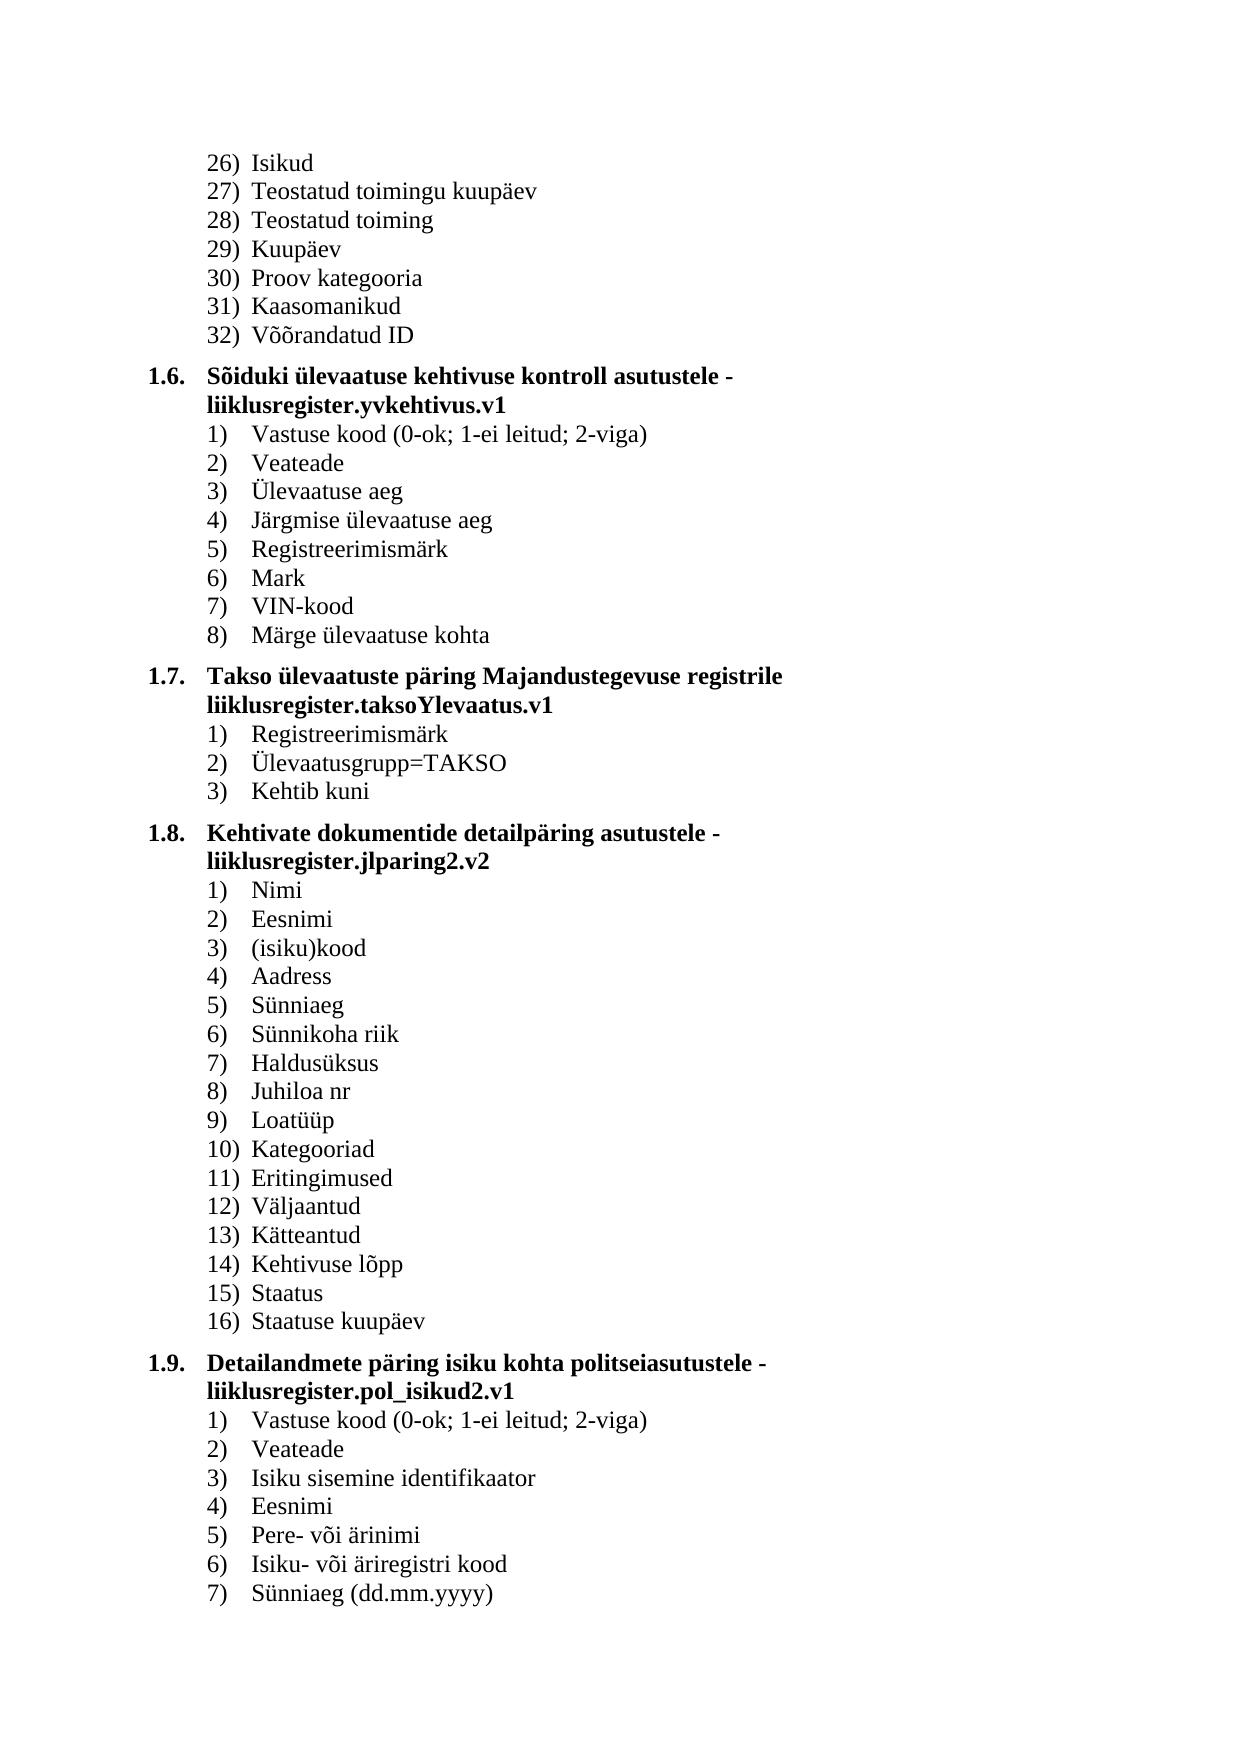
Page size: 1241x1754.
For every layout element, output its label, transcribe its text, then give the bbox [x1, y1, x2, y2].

text 14) Kehtivuse lõpp [207, 1249, 1152, 1278]
list Takso ülevaatuste päring Majandustegevuse registrile liiklusregister.taksoYlevaatus.v1 [148, 661, 1152, 719]
text 9) Loatüüp [207, 1105, 1152, 1134]
text 27) Teostatud toimingu kuupäev [207, 176, 1152, 205]
text 1) Vastuse kood (0-ok; 1-ei leitud; 2-viga) [207, 419, 1152, 448]
text 12) Väljaantud [207, 1191, 1152, 1220]
text 28) Teostatud toiming [207, 205, 1152, 234]
text 2) Veateade [207, 1434, 1152, 1463]
text 3) Isiku sisemine identifikaator [207, 1463, 1152, 1491]
text 3) (isiku)kood [207, 933, 1152, 961]
text 2) Veateade [207, 448, 1152, 476]
text 7) Haldusüksus [207, 1048, 1152, 1076]
text 7) Sünniaeg (dd.mm.yyyy) [207, 1578, 1152, 1606]
text 7) VIN-kood [207, 591, 1152, 620]
list Sõiduki ülevaatuse kehtivuse kontroll asutustele - liiklusregister.yvkehtivus.v1 [148, 361, 1152, 419]
text 26) Isikud [207, 148, 1152, 176]
list Detailandmete päring isiku kohta politseiasutustele - liiklusregister.pol_isikud2.v1 [148, 1348, 1152, 1405]
text 11) Eritingimused [207, 1163, 1152, 1191]
text 15) Staatus [207, 1278, 1152, 1306]
text 5) Sünniaeg [207, 990, 1152, 1019]
text 4) Järgmise ülevaatuse aeg [207, 505, 1152, 534]
text 6) Mark [207, 563, 1152, 591]
text 10) Kategooriad [207, 1134, 1152, 1163]
text 29) Kuupäev [207, 234, 1152, 263]
text 30) Proov kategooria [207, 263, 1152, 291]
text 16) Staatuse kuupäev [207, 1306, 1152, 1335]
text 2) Ülevaatusgrupp=TAKSO [207, 748, 1152, 776]
text 3) Kehtib kuni [207, 776, 1152, 805]
text 6) Isiku- või äriregistri kood [207, 1549, 1152, 1578]
text 1) Nimi [207, 875, 1152, 904]
text 6) Sünnikoha riik [207, 1019, 1152, 1048]
list Kehtivate dokumentide detailpäring asutustele - liiklusregister.jlparing2.v2 [148, 818, 1152, 875]
text 2) Eesnimi [207, 904, 1152, 933]
text 32) Võõrandatud ID [207, 320, 1152, 349]
text 5) Registreerimismärk [207, 534, 1152, 563]
text 8) Juhiloa nr [207, 1076, 1152, 1105]
text 1) Registreerimismärk [207, 719, 1152, 748]
text 5) Pere- või ärinimi [207, 1520, 1152, 1549]
text 3) Ülevaatuse aeg [207, 476, 1152, 505]
text 31) Kaasomanikud [207, 291, 1152, 320]
text 1) Vastuse kood (0-ok; 1-ei leitud; 2-viga) [207, 1405, 1152, 1434]
text 13) Kätteantud [207, 1220, 1152, 1249]
text 8) Märge ülevaatuse kohta [207, 620, 1152, 649]
text 4) Eesnimi [207, 1491, 1152, 1520]
text 4) Aadress [207, 961, 1152, 990]
